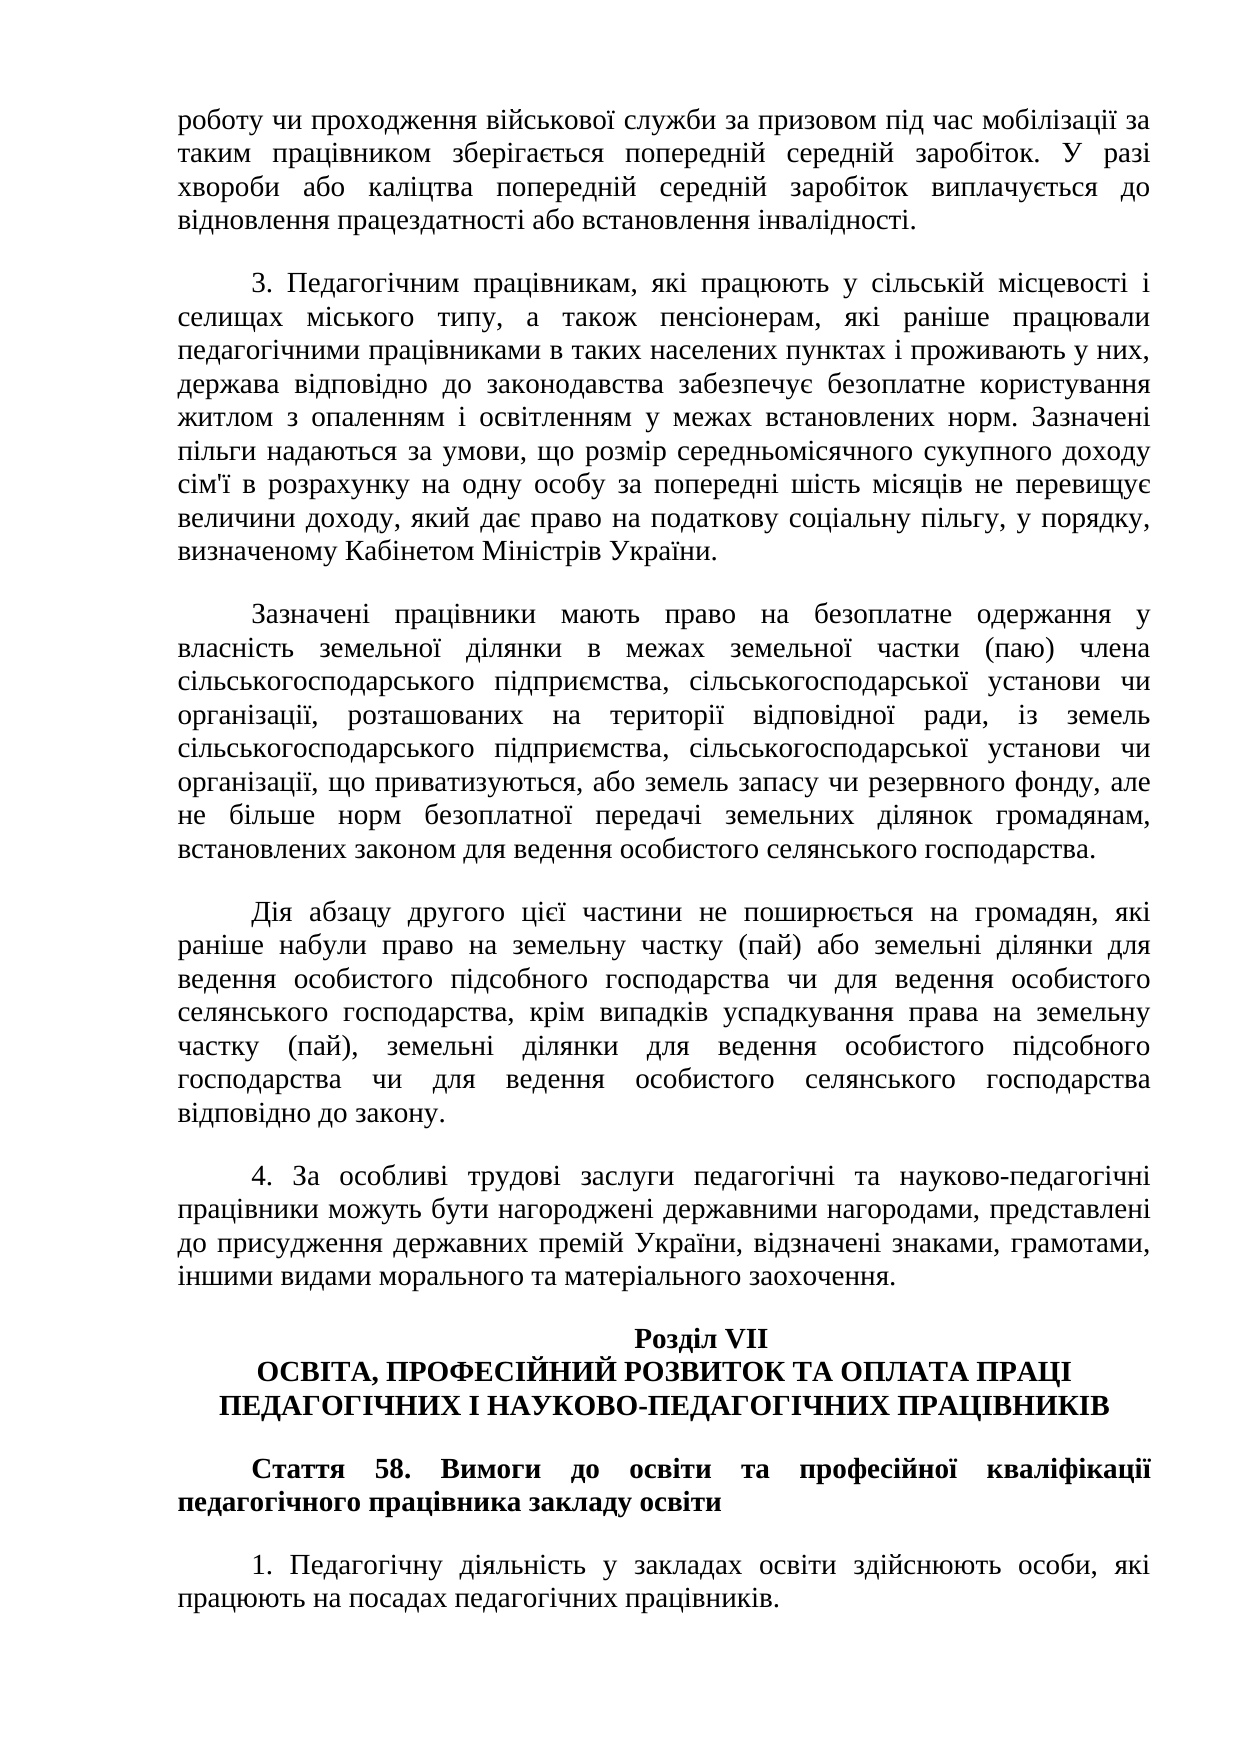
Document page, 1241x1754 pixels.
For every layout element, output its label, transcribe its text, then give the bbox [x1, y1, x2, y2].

text 4. За особливі трудові заслуги педагогічні та науково-педагогічні працівники можуть бути нагороджені державними нагородами, представлені до присудження державних премій України, відзначені знаками, грамотами, іншими видами морального та матеріального заохочення. [177, 1158, 1152, 1292]
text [177, 102, 1152, 236]
text Дія абзацу другого цієї частини не поширюється на громадян, які раніше набули право на земельну частку (пай) або земельні ділянки для ведення особистого підсобного господарства чи для ведення особистого селянського господарства, крім випадків успадкування права на земельну частку (пай), земельні ділянки для ведення особистого підсобного господарства чи для ведення особистого селянського господарства відповідно до закону. [177, 894, 1152, 1128]
text Зазначені працівники мають право на безоплатне одержання у власність земельної ділянки в межах земельної частки (паю) члена сільськогосподарського підприємства, сільськогосподарської установи чи організації, розташованих на території відповідної ради, із земель сільськогосподарського підприємства, сільськогосподарської установи чи організації, що приватизуються, або земель запасу чи резервного фонду, але не більше норм безоплатної передачі земельних ділянок громадянам, встановлених законом для ведення особистого селянського господарства. [177, 596, 1152, 864]
text 3. Педагогічним працівникам, які працюють у сільській місцевості і селищах міського типу, а також пенсіонерам, які раніше працювали педагогічними працівниками в таких населених пунктах і проживають у них, держава відповідно до законодавства забезпечує безоплатне користування житлом з опаленням і освітленням у межах встановлених норм. Зазначені пільги надаються за умови, що розмір середньомісячного сукупного доходу сім'ї в розрахунку на одну особу за попередні шість місяців не перевищує величини доходу, який дає право на податкову соціальну пільгу, у порядку, визначеному Кабінетом Міністрів України. [177, 265, 1152, 567]
text 1. Педагогічну діяльність у закладах освіти здійснюють особи, які працюють на посадах педагогічних працівників. [177, 1547, 1152, 1614]
text Розділ VII ОСВІТА, ПРОФЕСІЙНИЙ РОЗВИТОК ТА ОПЛАТА ПРАЦІ ПЕДАГОГІЧНИХ І НАУКОВО-ПЕДАГОГІЧНИХ ПРАЦІВНИКІВ [177, 1321, 1152, 1422]
text Стаття 58. Вимоги до освіти та професійної кваліфікації педагогічного працівника закладу освіти [177, 1451, 1152, 1518]
